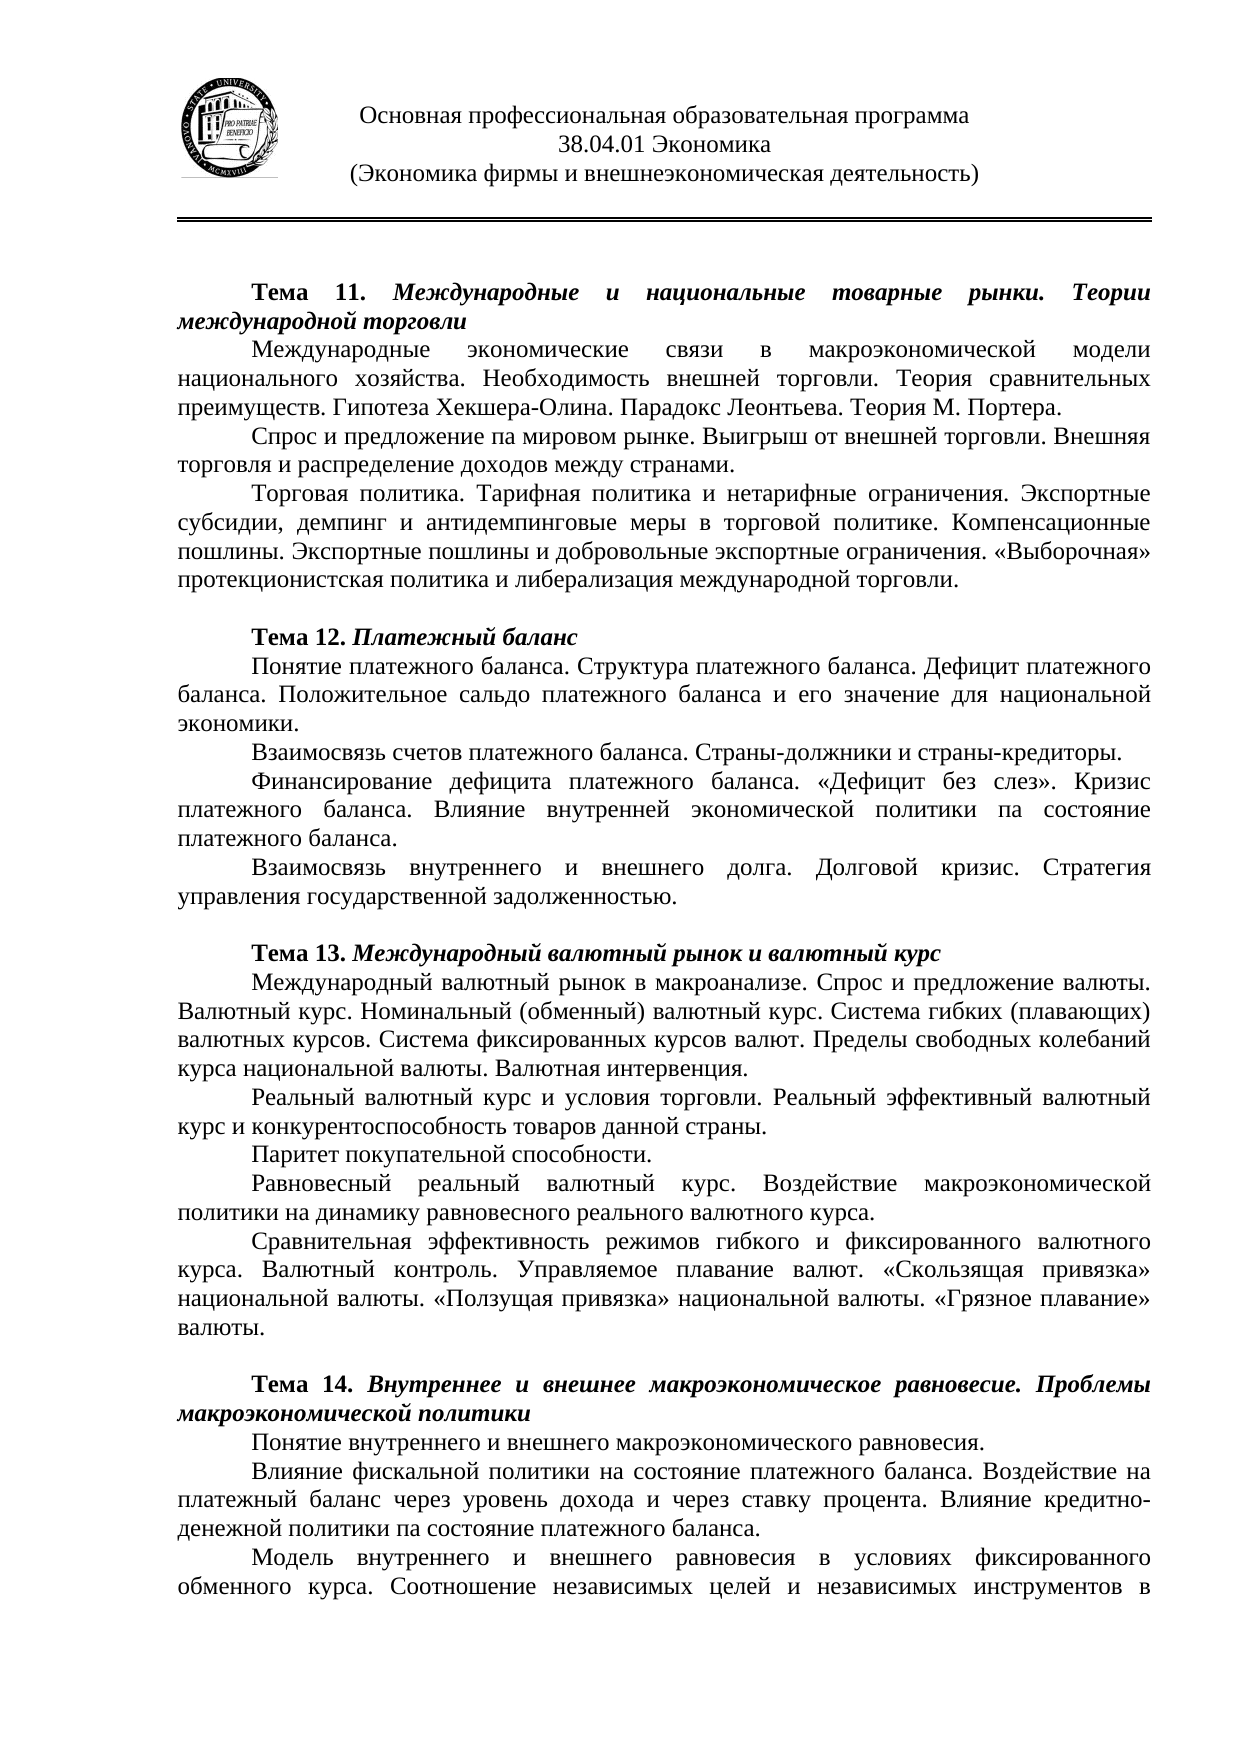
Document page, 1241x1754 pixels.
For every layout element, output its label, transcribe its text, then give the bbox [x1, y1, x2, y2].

text Тема 14. Внутреннее и внешнее макроэкономическое равновесие. Проблемы макроэкономической политики [177, 1369, 1152, 1427]
text Международные экономические связи в макроэкономической модели национального хозяйства. Необходимость внешней торговли. Теория сравнительных преимуществ. Гипотеза Хекшера-Олина. Парадокс Леонтьева. Теория М. Портера. [177, 334, 1152, 421]
text Торговая политика. Тарифная политика и нетарифные ограничения. Экспортные субсидии, демпинг и антидемпинговые меры в торговой политике. Компенсационные пошлины. Экспортные пошлины и добровольные экспортные ограничения. «Выборочная» протекционистская политика и либерализация международной торговли. [177, 478, 1152, 593]
text Тема 12. Платежный баланс [177, 622, 1152, 651]
text Тема 11. Международные и национальные товарные рынки. Теории международной торговли [177, 277, 1152, 334]
text Спрос и предложение па мировом рынке. Выигрыш от внешней торговли. Внешняя торговля и распределение доходов между странами. [177, 421, 1152, 478]
text Равновесный реальный валютный курс. Воздействие макроэкономической политики на динамику равновесного реального валютного курса. [177, 1168, 1152, 1226]
text Финансирование дефицита платежного баланса. «Дефицит без слез». Кризис платежного баланса. Влияние внутренней экономической политики па состояние платежного баланса. [177, 766, 1152, 852]
text Реальный валютный курс и условия торговли. Реальный эффективный валютный курс и конкурентоспособность товаров данной страны. [177, 1082, 1152, 1139]
text Понятие платежного баланса. Структура платежного баланса. Дефицит платежного баланса. Положительное сальдо платежного баланса и его значение для национальной экономики. [177, 651, 1152, 737]
text Паритет покупательной способности. [177, 1139, 1152, 1168]
text Влияние фискальной политики на состояние платежного баланса. Воздействие на платежный баланс через уровень дохода и через ставку процента. Влияние кредитно-денежной политики па состояние платежного баланса. [177, 1456, 1152, 1542]
picture [181, 78, 278, 178]
text Взаимосвязь счетов платежного баланса. Страны-должники и страны-кредиторы. [177, 737, 1152, 766]
text Взаимосвязь внутреннего и внешнего долга. Долговой кризис. Стратегия управления государственной задолженностью. [177, 852, 1152, 909]
text Международный валютный рынок в макроанализе. Спрос и предложение валюты. Валютный курс. Номинальный (обменный) валютный курс. Система гибких (плавающих) валютных курсов. Система фиксированных курсов валют. Пределы свободных колебаний курса национальной валюты. Валютная интервенция. [177, 967, 1152, 1082]
text Сравнительная эффективность режимов гибкого и фиксированного валютного курса. Валютный контроль. Управляемое плавание валют. «Скользящая привязка» национальной валюты. «Ползущая привязка» национальной валюты. «Грязное плавание» валюты. [177, 1226, 1152, 1341]
text Понятие внутреннего и внешнего макроэкономического равновесия. [177, 1427, 1152, 1456]
text Тема 13. Международный валютный рынок и валютный курс [177, 938, 1152, 967]
